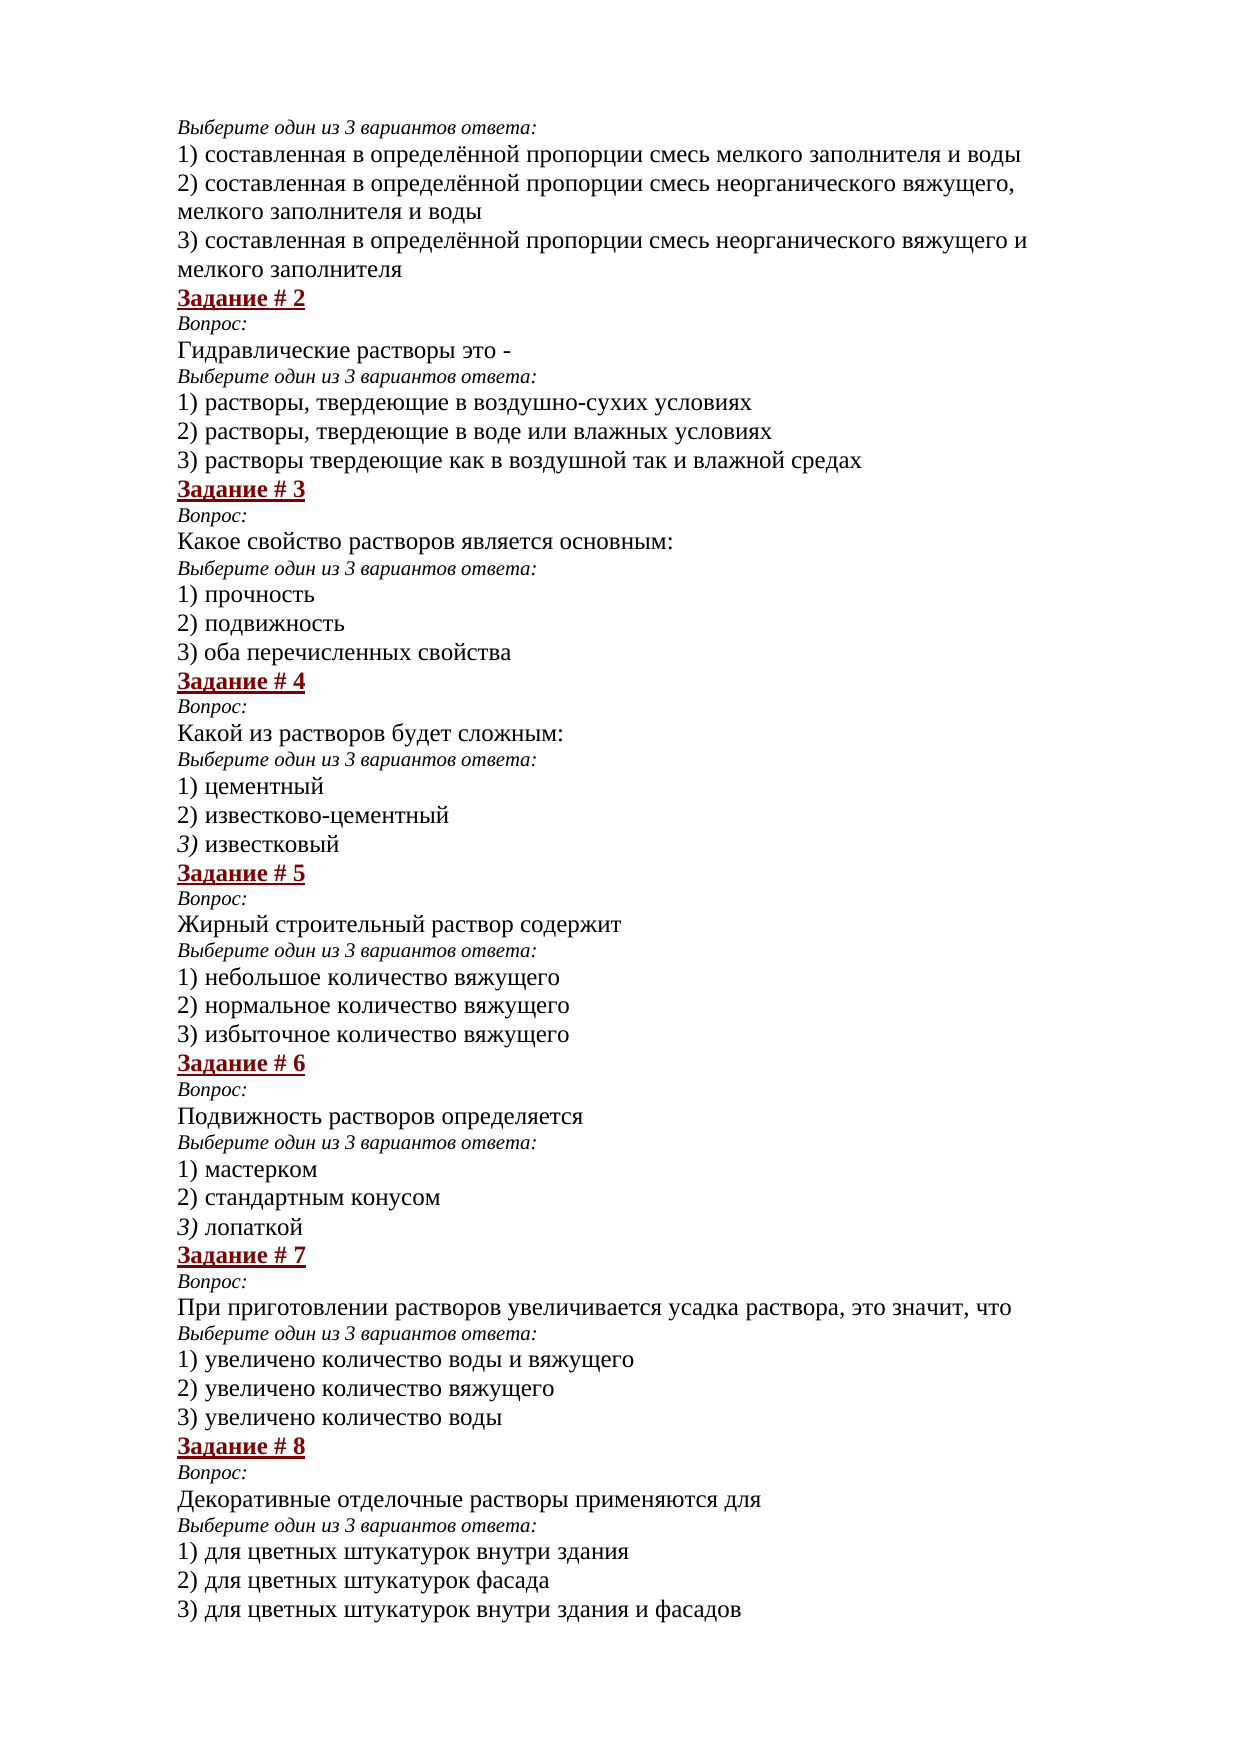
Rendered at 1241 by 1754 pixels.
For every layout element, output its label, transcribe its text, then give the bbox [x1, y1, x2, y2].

list лопаткой Задание # 7 Вопрос: [177, 1268, 306, 1293]
text Выберите один из 3 вариантов ответа: [177, 116, 1163, 139]
subtitle Задание # 6 [177, 1049, 1163, 1078]
list увеличено количество воды и вяжущего [177, 1345, 1163, 1373]
text Какой из растворов будет сложным: [177, 719, 1163, 747]
text Вопрос: [177, 695, 1163, 719]
text Выберите один из 3 вариантов ответа: [177, 747, 1163, 771]
list цементный [177, 771, 1163, 800]
text Какое свойство растворов является основным: [177, 527, 1163, 555]
text Выберите один из 3 вариантов ответа: [177, 556, 1163, 580]
list известково-цементный [177, 800, 1163, 829]
text Выберите один из 3 вариантов ответа: [177, 1131, 1163, 1154]
list избыточное количество вяжущего [177, 1020, 1163, 1048]
list небольшое количество вяжущего [177, 962, 1163, 991]
text Вопрос: [177, 312, 1163, 335]
subtitle Задание # 4 [177, 666, 1163, 695]
list растворы твердеющие как в воздушной так и влажной средах [177, 445, 1163, 474]
text Декоративные отделочные растворы применяются для [177, 1484, 1163, 1513]
text Выберите один из 3 вариантов ответа: [177, 1321, 1163, 1345]
text Подвижность растворов определяется [177, 1101, 1163, 1130]
list растворы, твердеющие в воздушно-сухих условиях [177, 388, 1163, 416]
text Выберите один из 3 вариантов ответа: [177, 364, 1163, 388]
list составленная в определённой пропорции смесь неорганического вяжущего, мелкого заполнителя и воды [177, 168, 1106, 225]
text Вопрос: [177, 1460, 1163, 1484]
text Выберите один из 3 вариантов ответа: [177, 938, 1163, 962]
list для цветных штукатурок внутри здания и фасадов [177, 1594, 1163, 1623]
text Выберите один из 3 вариантов ответа: [177, 1513, 1163, 1537]
subtitle Задание # 8 [177, 1431, 1163, 1460]
list для цветных штукатурок фасада [177, 1566, 1163, 1594]
list растворы, твердеющие в воде или влажных условиях [177, 417, 1163, 445]
list стандартным конусом [177, 1183, 1163, 1211]
subtitle Задание # 2 [177, 283, 1163, 312]
list увеличено количество воды [177, 1402, 1163, 1431]
text Вопрос: [177, 1078, 1163, 1101]
list нормальное количество вяжущего [177, 991, 1163, 1020]
list прочность [177, 580, 1163, 608]
list мастерком [177, 1154, 1163, 1183]
list известковый Задание # 5 Вопрос: [177, 829, 340, 910]
subtitle Задание # 3 [177, 475, 1163, 503]
list лопаткой Задание # 7 Вопрос: [177, 1212, 306, 1265]
text Гидравлические растворы это - [177, 335, 1163, 364]
list для цветных штукатурок внутри здания [177, 1537, 1163, 1565]
list увеличено количество вяжущего [177, 1373, 1163, 1402]
text Жирный строительный раствор содержит [177, 910, 1163, 938]
list оба перечисленных свойства [177, 637, 1163, 666]
list составленная в определённой пропорции смесь неорганического вяжущего и мелкого заполнителя [177, 225, 1121, 283]
text Вопрос: [177, 503, 1163, 527]
list составленная в определённой пропорции смесь мелкого заполнителя и воды [177, 139, 1163, 168]
list подвижность [177, 608, 1163, 637]
text При приготовлении растворов увеличивается усадка раствора, это значит, что [177, 1293, 1163, 1321]
